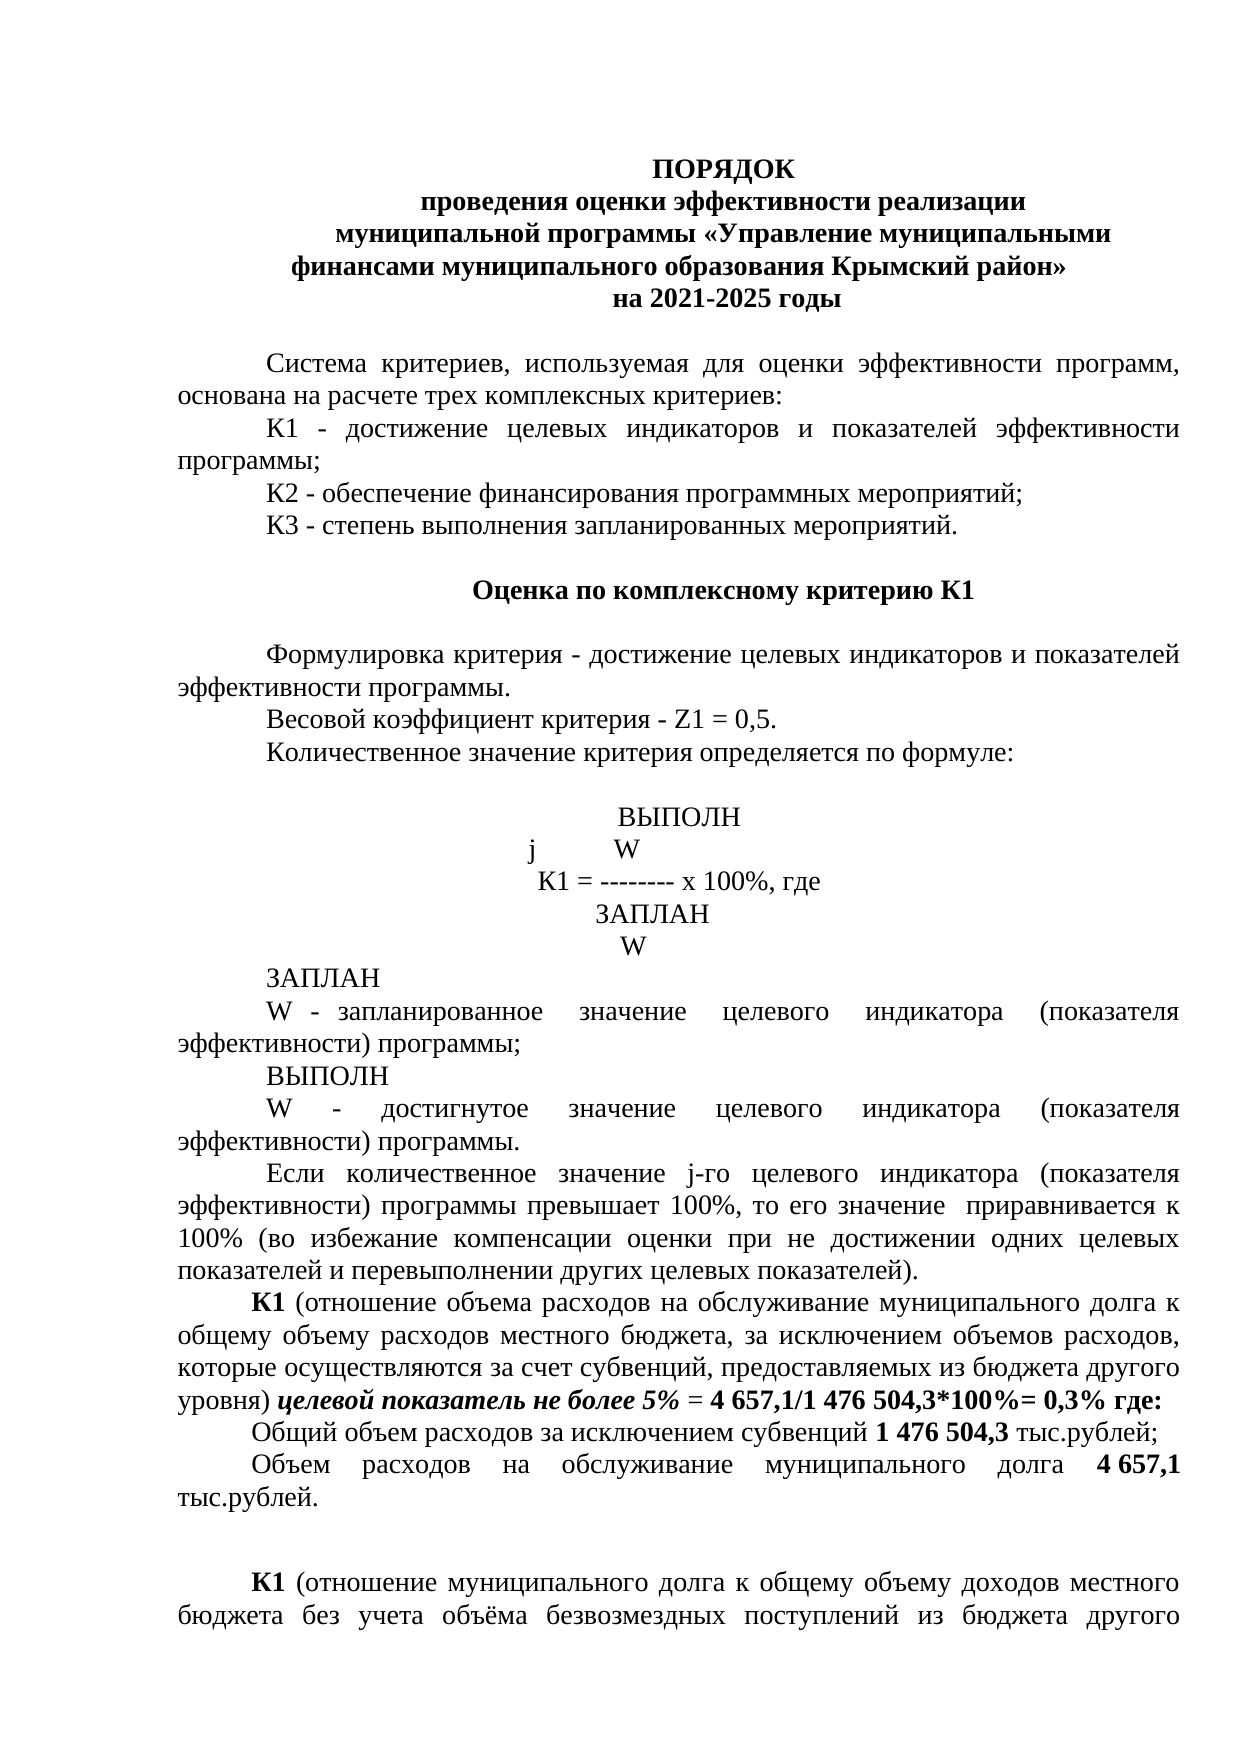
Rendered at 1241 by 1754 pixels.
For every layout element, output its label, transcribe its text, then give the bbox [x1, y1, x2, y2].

text Если количественное значение j-го целевого индикатора (показателя эффективности) программы превышает 100%, то его значение приравнивается к 100% (во избежание компенсации оценки при не достижении одних целевых показателей и перевыполнении других целевых показателей). [177, 1156, 1181, 1286]
text К1 (отношение объема расходов на обслуживание муниципального долга к общему объему расходов местного бюджета, за исключением объемов расходов, которые осуществляются за счет субвенций, предоставляемых из бюджета другого уровня) целевой показатель не более 5% = 4 657,1/1 476 504,3*100%= 0,3% где: [177, 1286, 1181, 1415]
text на 2021-2025 годы [177, 281, 1181, 314]
text ЗАПЛАН [472, 897, 1181, 929]
text К1 = -------- x 100%, где [177, 864, 1181, 897]
text муниципальной программы «Управление муниципальными финансами муниципального образования Крымский район» [177, 216, 1181, 281]
text W [546, 929, 1181, 962]
text Оценка по комплексному критерию К1 [177, 573, 1181, 605]
text К1 - достижение целевых индикаторов и показателей эффективности программы; [177, 411, 1181, 476]
text проведения оценки эффективности реализации [177, 184, 1181, 216]
text Общий объем расходов за исключением субвенций 1 476 504,3 тыс.рублей; [177, 1415, 1181, 1447]
text Весовой коэффициент критерия - Z1 = 0,5. [177, 702, 1181, 735]
text ВЫПОЛН [177, 799, 1181, 832]
text Количественное значение критерия определяется по формуле: [177, 735, 1181, 767]
text К3 - степень выполнения запланированных мероприятий. [177, 508, 1181, 540]
text Объем расходов на обслуживание муниципального долга 4 657,1 тыс.рублей. [177, 1447, 1181, 1512]
text ВЫПОЛН [177, 1059, 1181, 1091]
text Формулировка критерия - достижение целевых индикаторов и показателей эффективности программы. [177, 638, 1181, 702]
text ЗАПЛАН [177, 962, 1181, 994]
text W - достигнутое значение целевого индикатора (показателя эффективности) программы. [177, 1091, 1181, 1156]
text j W [472, 832, 1181, 864]
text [177, 1566, 1181, 1630]
text W - запланированное значение целевого индикатора (показателя эффективности) программы; [177, 994, 1181, 1059]
text К2 - обеспечение финансирования программных мероприятий; [177, 476, 1181, 508]
text ПОРЯДОК [177, 152, 1181, 184]
text Система критериев, используемая для оценки эффективности программ, основана на расчете трех комплексных критериев: [177, 346, 1181, 411]
